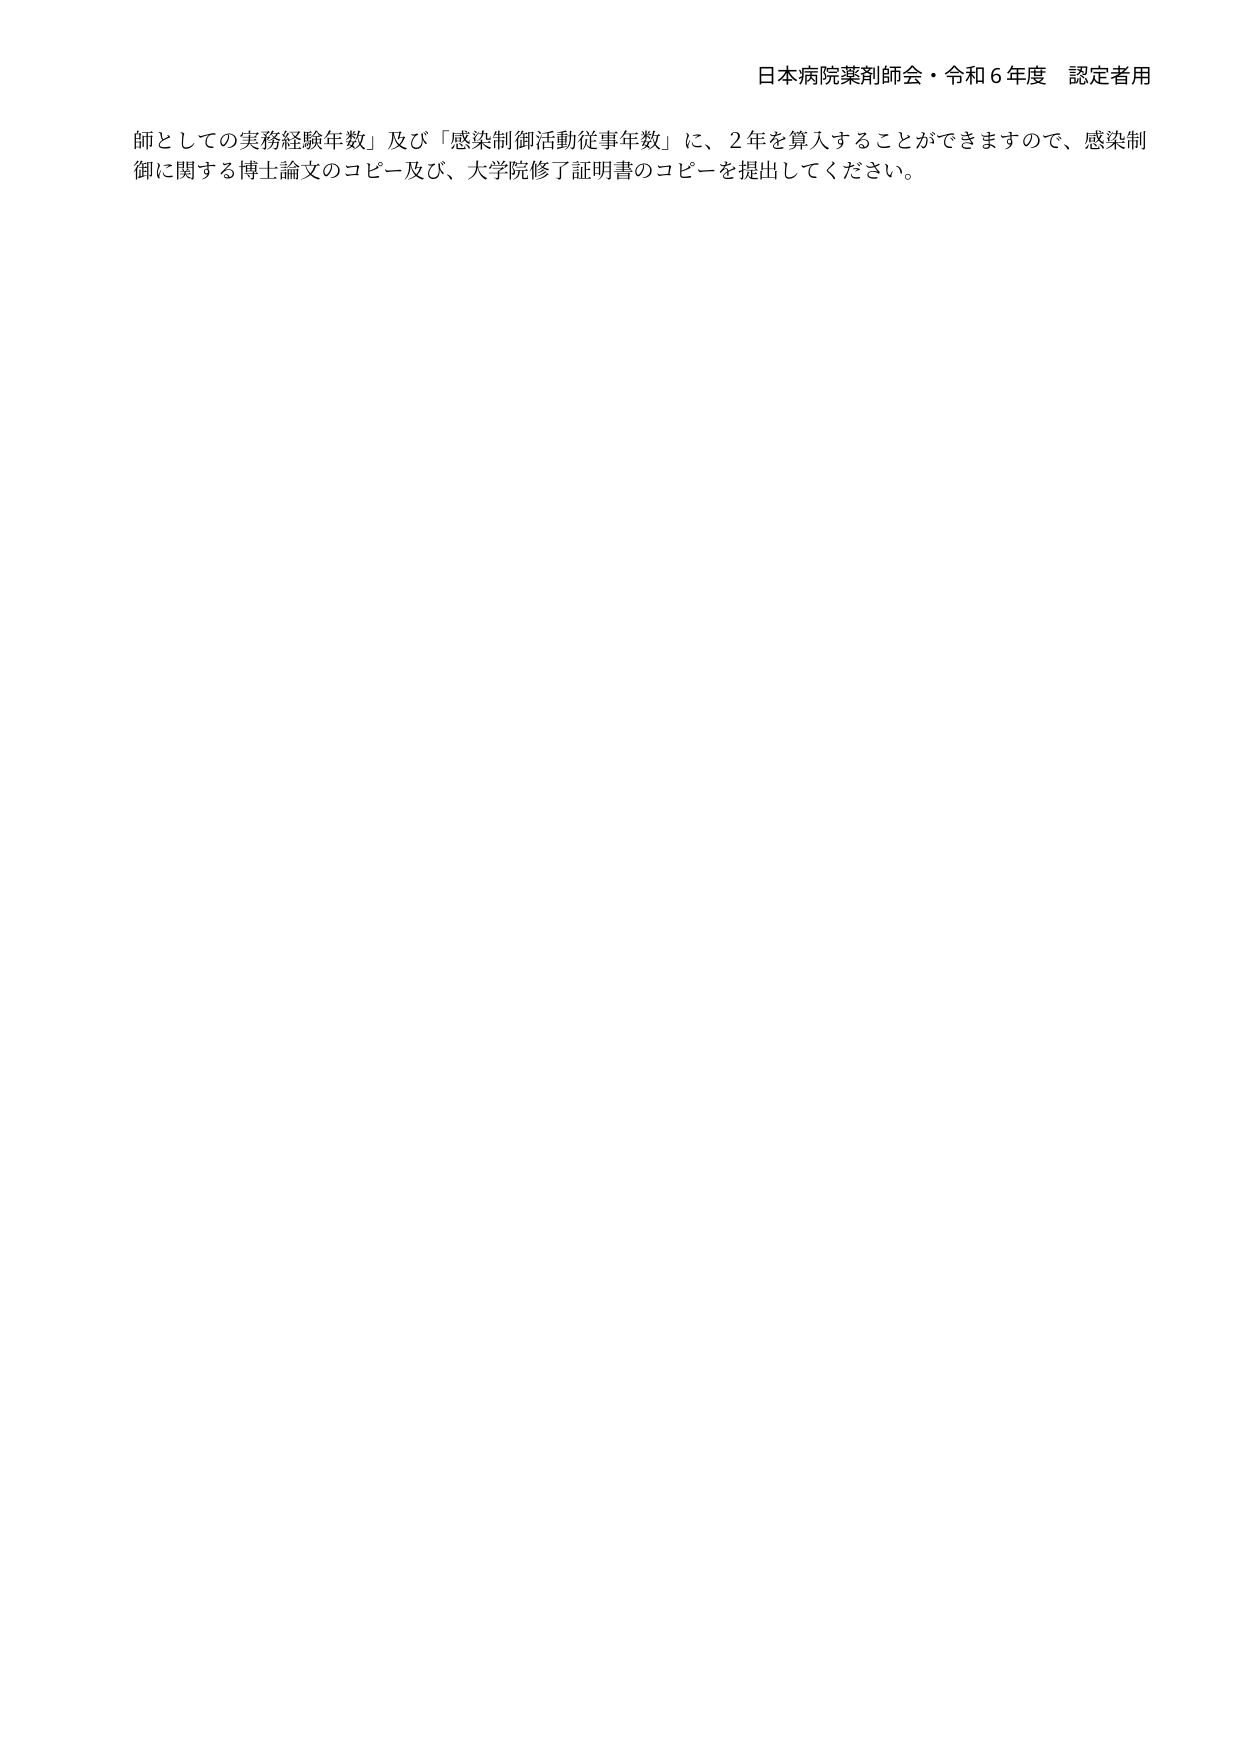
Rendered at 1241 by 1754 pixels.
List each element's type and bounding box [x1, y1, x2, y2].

text [75, 125, 1151, 184]
